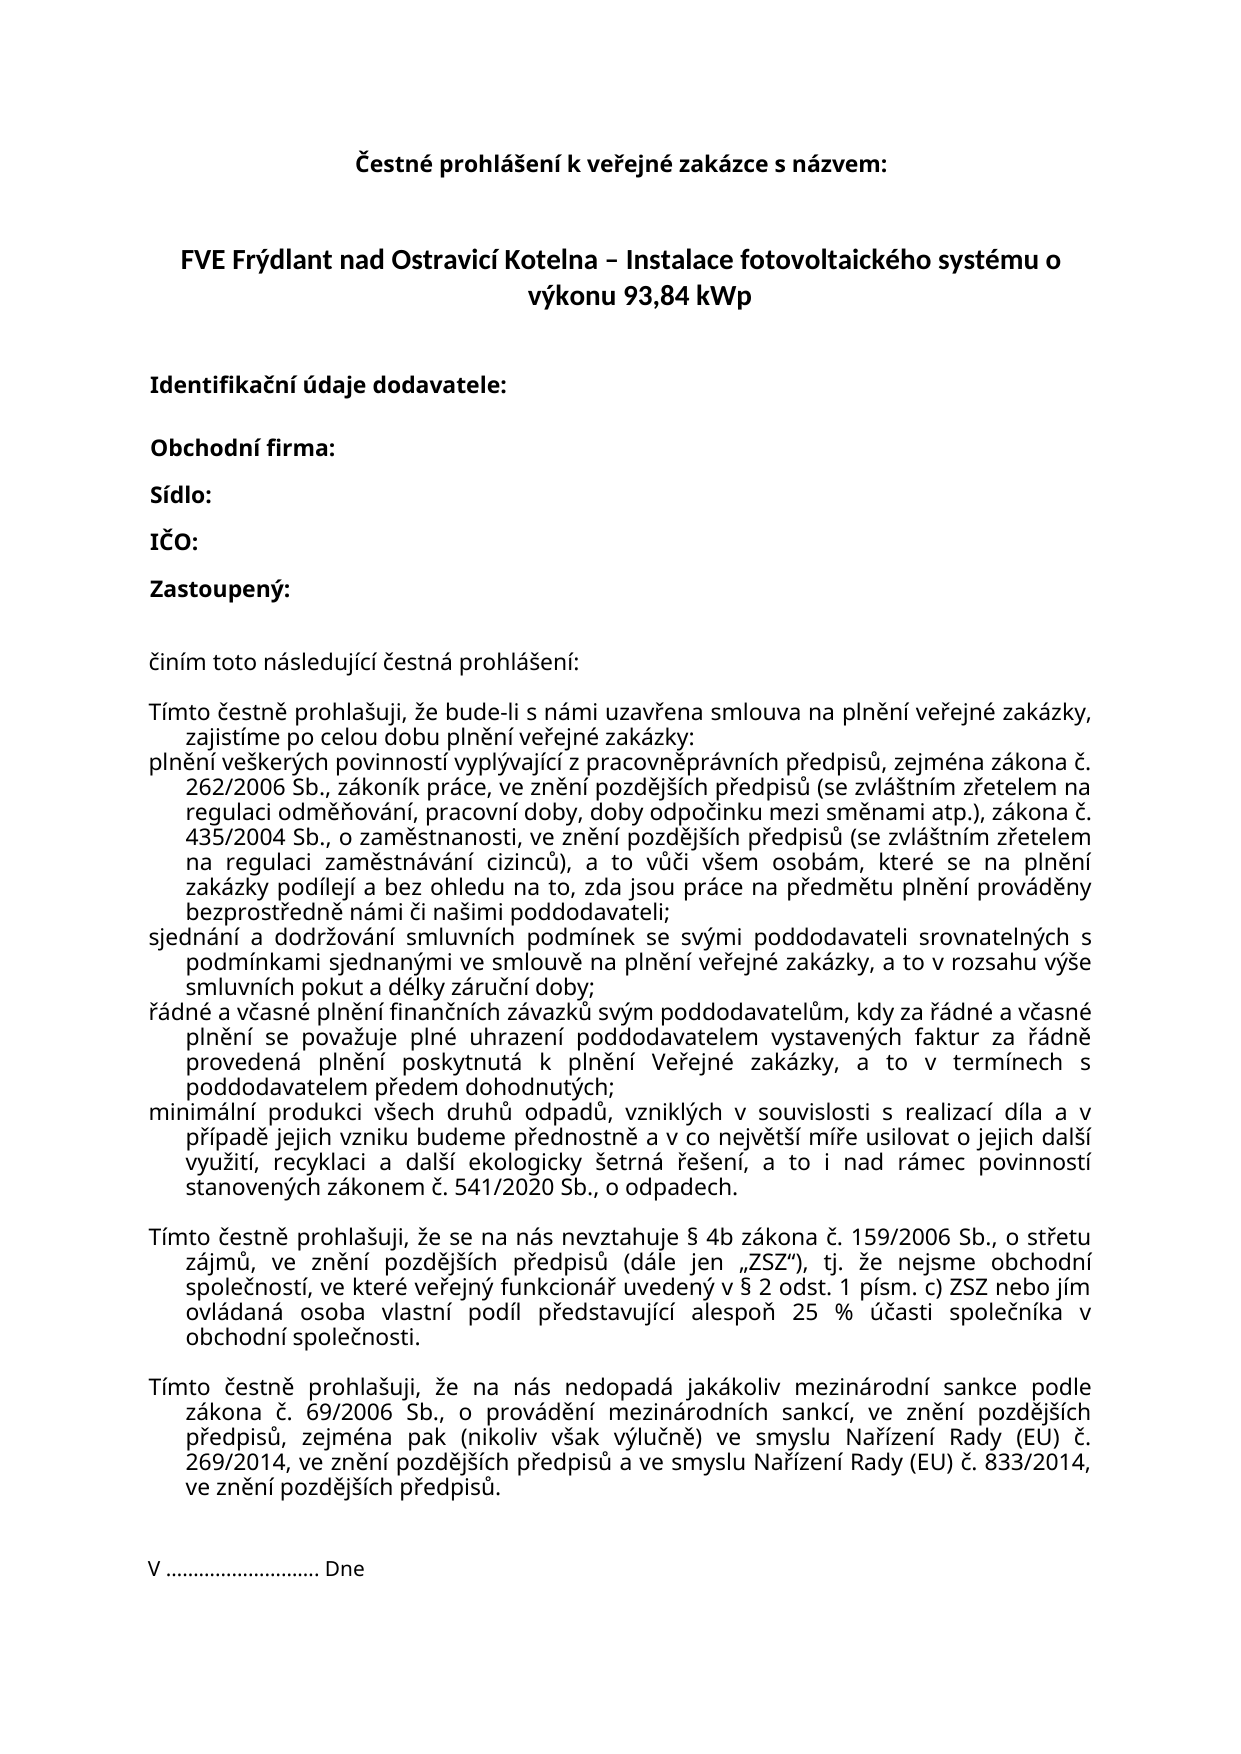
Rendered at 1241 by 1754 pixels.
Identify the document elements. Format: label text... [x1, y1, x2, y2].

text IČO: [150, 526, 1093, 557]
text činím toto následující čestná prohlášení: [148, 651, 1093, 676]
text Tímto čestně prohlašuji, že se na nás nevztahuje § 4b zákona č. 159/2006 Sb., o střetu zájmů, ve znění pozdějších předpisů (dále jen „ZSZ“), tj. že nejsme obchodní společností, ve které veřejný funkcionář uvedený v § 2 odst. 1 písm. c) ZSZ nebo jím ovládaná osoba vlastní podíl představující alespoň 25 % účasti společníka v obchodní společnosti. [148, 1226, 1093, 1351]
text FVE Frýdlant nad Ostravicí Kotelna – Instalace fotovoltaického systému o výkonu 93,84 kWp [150, 241, 1093, 313]
text plnění veškerých povinností vyplývající z pracovněprávních předpisů, zejména zákona č. 262/2006 Sb., zákoník práce, ve znění pozdějších předpisů (se zvláštním zřetelem na regulaci odměňování, pracovní doby, doby odpočinku mezi směnami atp.), zákona č. 435/2004 Sb., o zaměstnanosti, ve znění pozdějších předpisů (se zvláštním zřetelem na regulaci zaměstnávání cizinců), a to vůči všem osobám, které se na plnění zakázky podílejí a bez ohledu na to, zda jsou práce na předmětu plnění prováděny bezprostředně námi či našimi poddodavateli; [148, 751, 1093, 926]
text Zastoupený: [150, 572, 1093, 604]
text Sídlo: [150, 479, 1093, 510]
text Čestné prohlášení k veřejné zakázce s názvem: [150, 148, 1093, 179]
text minimální produkci všech druhů odpadů, vzniklých v souvislosti s realizací díla a v případě jejich vzniku budeme přednostně a v co největší míře usilovat o jejich další využití, recyklaci a další ekologicky šetrná řešení, a to i nad rámec povinností stanovených zákonem č. 541/2020 Sb., o odpadech. [148, 1101, 1093, 1201]
text sjednání a dodržování smluvních podmínek se svými poddodavateli srovnatelných s podmínkami sjednanými ve smlouvě na plnění veřejné zakázky, a to v rozsahu výše smluvních pokut a délky záruční doby; [148, 926, 1093, 1001]
text řádné a včasné plnění finančních závazků svým poddodavatelům, kdy za řádné a včasné plnění se považuje plné uhrazení poddodavatelem vystavených faktur za řádně provedená plnění poskytnutá k plnění Veřejné zakázky, a to v termínech s poddodavatelem předem dohodnutých; [148, 1001, 1093, 1101]
text Tímto čestně prohlašuji, že bude-li s námi uzavřena smlouva na plnění veřejné zakázky, zajistíme po celou dobu plnění veřejné zakázky: [148, 701, 1093, 751]
text Identifikační údaje dodavatele: [150, 369, 1093, 401]
text Tímto čestně prohlašuji, že na nás nedopadá jakákoliv mezinárodní sankce podle zákona č. 69/2006 Sb., o provádění mezinárodních sankcí, ve znění pozdějších předpisů, zejména pak (nikoliv však výlučně) ve smyslu Nařízení Rady (EU) č. 269/2014, ve znění pozdějších předpisů a ve smyslu Nařízení Rady (EU) č. 833/2014, ve znění pozdějších předpisů. [148, 1376, 1093, 1501]
text V ………………………. Dne [148, 1554, 1093, 1582]
text Obchodní firma: [150, 432, 1093, 463]
